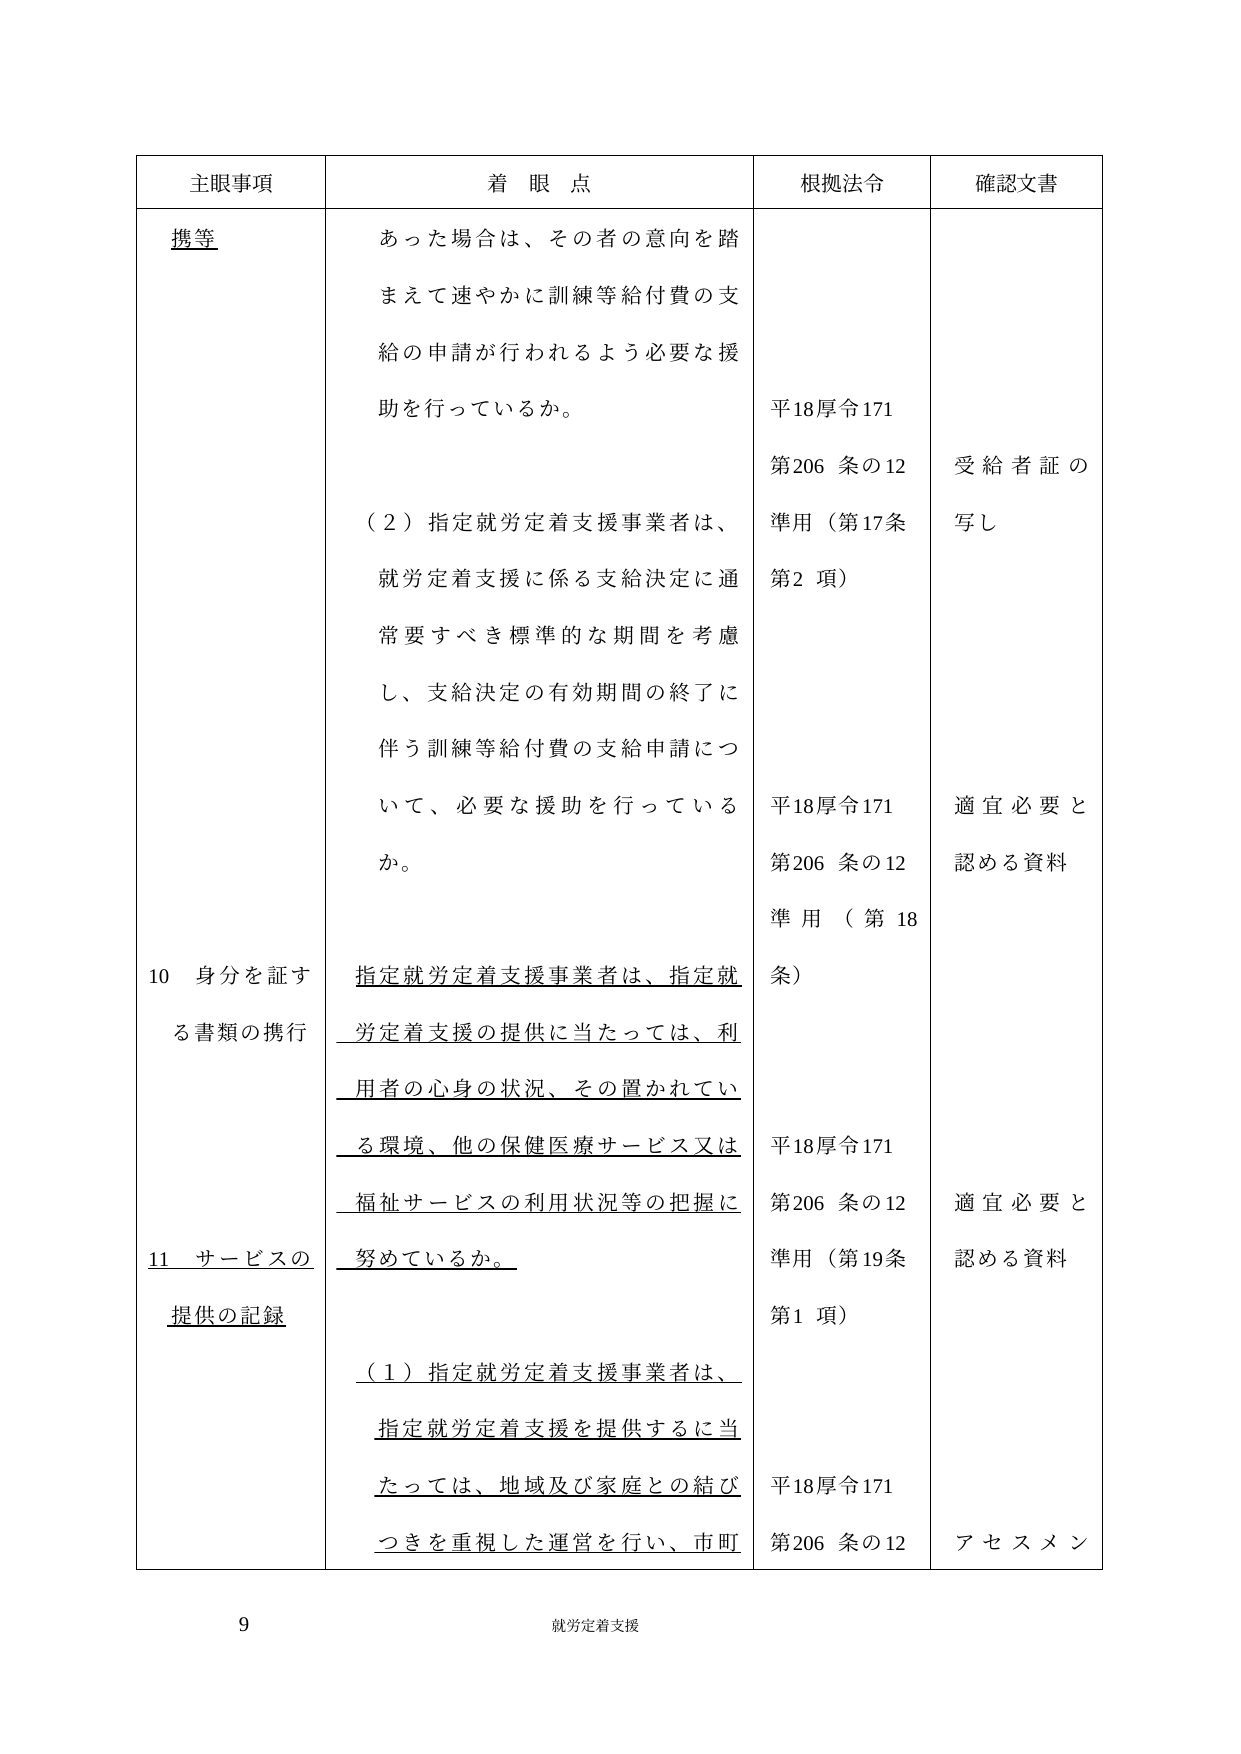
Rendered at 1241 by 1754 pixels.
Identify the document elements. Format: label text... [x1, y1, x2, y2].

table_header 確認文書 [931, 156, 1102, 208]
table_header 主眼事項 [137, 156, 325, 208]
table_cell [931, 209, 1102, 1569]
table_header 着 眼 点 [326, 156, 753, 208]
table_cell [754, 209, 930, 1569]
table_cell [326, 209, 753, 1569]
table_header 根拠法令 [754, 156, 930, 208]
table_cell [137, 209, 325, 1569]
